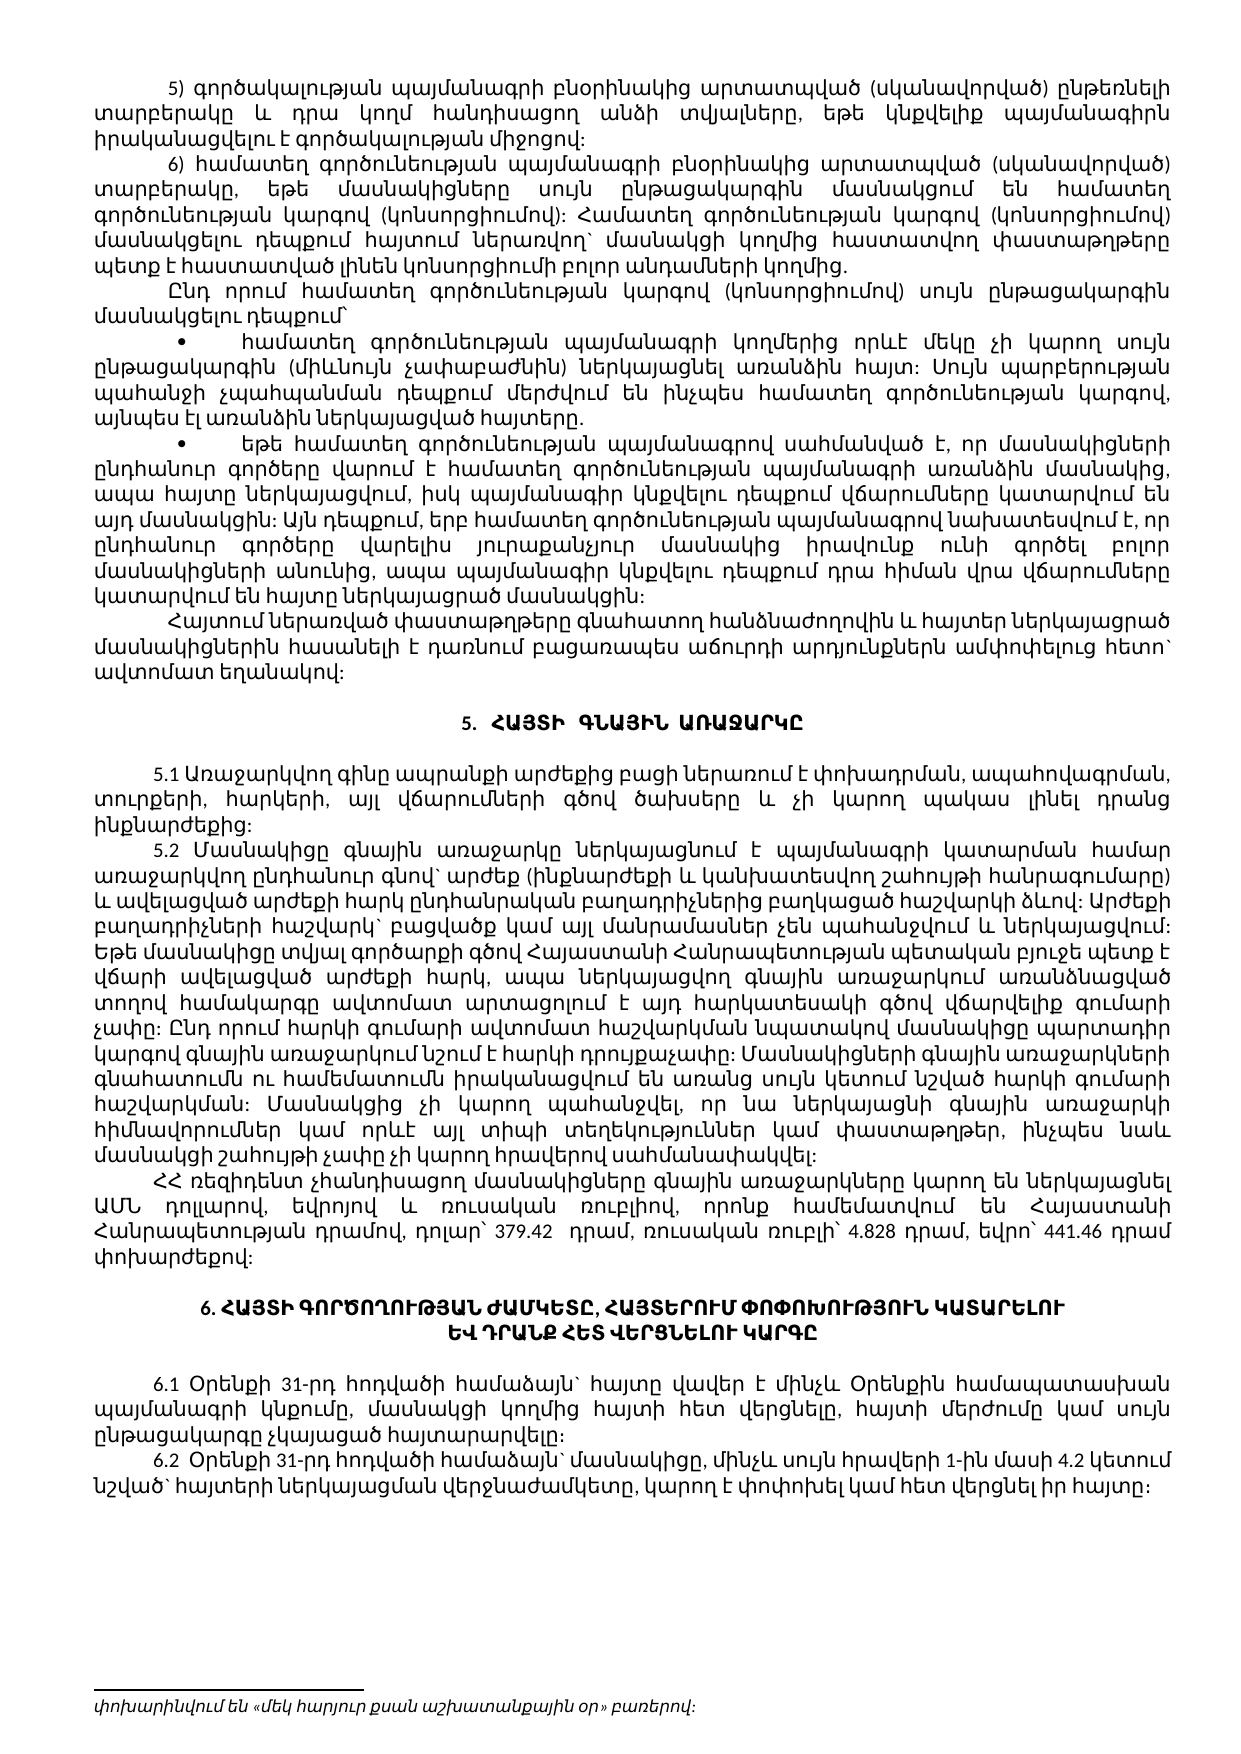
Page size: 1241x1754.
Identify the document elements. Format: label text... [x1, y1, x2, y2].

list համատեղ գործունեության պայմանագրի կողմերից որևէ մեկը չի կարող սույն ընթացակարգին (միևնույն չափաբաժնին) ներկայացնել առանձին հայտ: Սույն պարբերության պահանջի չպահպանման դեպքում մերժվում են ինչպես համատեղ գործունեության կարգով, այնպես էլ առանձին ներկայացված հայտերը. [94, 329, 1171, 431]
list եթե համատեղ գործունեության պայմանագրով սահմանված է, որ մասնակիցների ընդհանուր գործերը վարում է համատեղ գործունեության պայմանագրի առանձին մասնակից, ապա հայտը ներկայացվում, իսկ պայմանագիր կնքվելու դեպքում վճարումները կատարվում են այդ մասնակցին: Այն դեպքում, երբ համատեղ գործունեության պայմանագրով նախատեսվում է, որ ընդհանուր գործերը վարելիս յուրաքանչյուր մասնակից իրավունք ունի գործել բոլոր մասնակիցների անունից, ապա պայմանագիր կնքվելու դեպքում դրա հիման վրա վճարումները կատարվում են հայտը ներկայացրած մասնակցին: [94, 431, 1171, 609]
text 6.1 Օրենքի 31-րդ հոդվածի համաձայն` հայտը վավեր է մինչև Օրենքին համապատասխան պայմանագրի կնքումը, մասնակցի կողմից հայտի հետ վերցնելը, հայտի մերժումը կամ սույն ընթացակարգը չկայացած հայտարարվելը։ [94, 1371, 1171, 1447]
text 5.2 Մասնակիցը գնային առաջարկը ներկայացնում է պայմանագրի կատարման համար առաջարկվող ընդհանուր գնով` արժեք (ինքնարժեքի և կանխատեսվող շահույթի հանրագումարը) և ավելացված արժեքի հարկ ընդհանրական բաղադրիչներից բաղկացած հաշվարկի ձևով: Արժեքի բաղադրիչների հաշվարկ` բացվածք կամ այլ մանրամասներ չեն պահանջվում և ներկայացվում: Եթե մասնակիցը տվյալ գործարքի գծով Հայաստանի Հանրապետության պետական բյուջե պետք է վճարի ավելացված արժեքի հարկ, ապա ներկայացվող գնային առաջարկում առանձնացված տողով համակարգը ավտոմատ արտացոլում է այդ հարկատեսակի գծով վճարվելիք գումարի չափը: Ընդ որում հարկի գումարի ավտոմատ հաշվարկման նպատակով մասնակիցը պարտադիր կարգով գնային առաջարկում նշում է հարկի դրույքաչափը: Մասնակիցների գնային առաջարկների գնահատումն ու համեմատումն իրականացվում են առանց սույն կետում նշված հարկի գումարի հաշվարկման: Մասնակցից չի կարող պահանջվել, որ նա ներկայացնի գնային առաջարկի հիմնավորումներ կամ որևէ այլ տիպի տեղեկություններ կամ փաստաթղթեր, ինչպես նաև մասնակցի շահույթի չափը չի կարող հրավերով սահմանափակվել: [94, 837, 1171, 1168]
text 6) համատեղ գործունեության պայմանագրի բնօրինակից արտատպված (սկանավորված) տարբերակը, եթե մասնակիցները սույն ընթացակարգին մասնակցում են համատեղ գործունեության կարգով (կոնսորցիումով): Համատեղ գործունեության կարգով (կոնսորցիումով) մասնակցելու դեպքում հայտում ներառվող` մասնակցի կողմից հաստատվող փաստաթղթերը պետք է հաստատված լինեն կոնսորցիումի բոլոր անդամների կողմից. [94, 151, 1171, 278]
text 5) գործակալության պայմանագրի բնօրինակից արտատպված (սկանավորված) ընթեռնելի տարբերակը և դրա կողմ հանդիսացող անձի տվյալները, եթե կնքվելիք պայմանագիրն իրականացվելու է գործակալության միջոցով: [94, 75, 1171, 151]
text 6.2 Օրենքի 31-րդ հոդվածի համաձայն` մասնակիցը, մինչև սույն հրավերի 1-ին մասի 4.2 կետում նշված` հայտերի ներկայացման վերջնաժամկետը, կարող է փոփոխել կամ հետ վերցնել իր հայտը։ [94, 1447, 1171, 1498]
text ԵՎ ԴՐԱՆՔ ՀԵՏ ՎԵՐՑՆԵԼՈՒ ԿԱՐԳԸ [94, 1320, 1171, 1346]
text 6. ՀԱՅՏԻ ԳՈՐԾՈՂՈՒԹՅԱՆ ԺԱՄԿԵՏԸ, ՀԱՅՏԵՐՈՒՄ ՓՈՓՈԽՈՒԹՅՈՒՆ ԿԱՏԱՐԵԼՈՒ [94, 1295, 1171, 1320]
text ՀՀ ռեզիդենտ չհանդիսացող մասնակիցները գնային առաջարկները կարող են ներկայացնել ԱՄՆ դոլլարով, եվրոյով և ռուսական ռուբլիով, որոնք համեմատվում են Հայաստանի Հանրապետության դրամով, դոլար՝ 379.42 դրամ, ռուսական ռուբլի՝ 4.828 դրամ, եվրո՝ 441.46 դրամ փոխարժեքով: [94, 1168, 1171, 1269]
text 5.1 Առաջարկվող գինը ապրանքի արժեքից բացի ներառում է փոխադրման, ապահովագրման, տուրքերի, հարկերի, այլ վճարումների գծով ծախսերը և չի կարող պակաս լինել դրանց ինքնարժեքից: [94, 761, 1171, 837]
text Ընդ որում համատեղ գործունեության կարգով (կոնսորցիումով) սույն ընթացակարգին մասնակցելու դեպքում՝ [94, 278, 1171, 329]
text Հայտում ներառված փաստաթղթերը գնահատող հանձնաժողովին և հայտեր ներկայացրած մասնակիցներին հասանելի է դառնում բացառապես աճուրդի արդյունքներն ամփոփելուց հետո` ավտոմատ եղանակով: [94, 609, 1171, 685]
text 5. ՀԱՅՏԻ ԳՆԱՅԻՆ ԱՌԱՋԱՐԿԸ [94, 710, 1171, 736]
